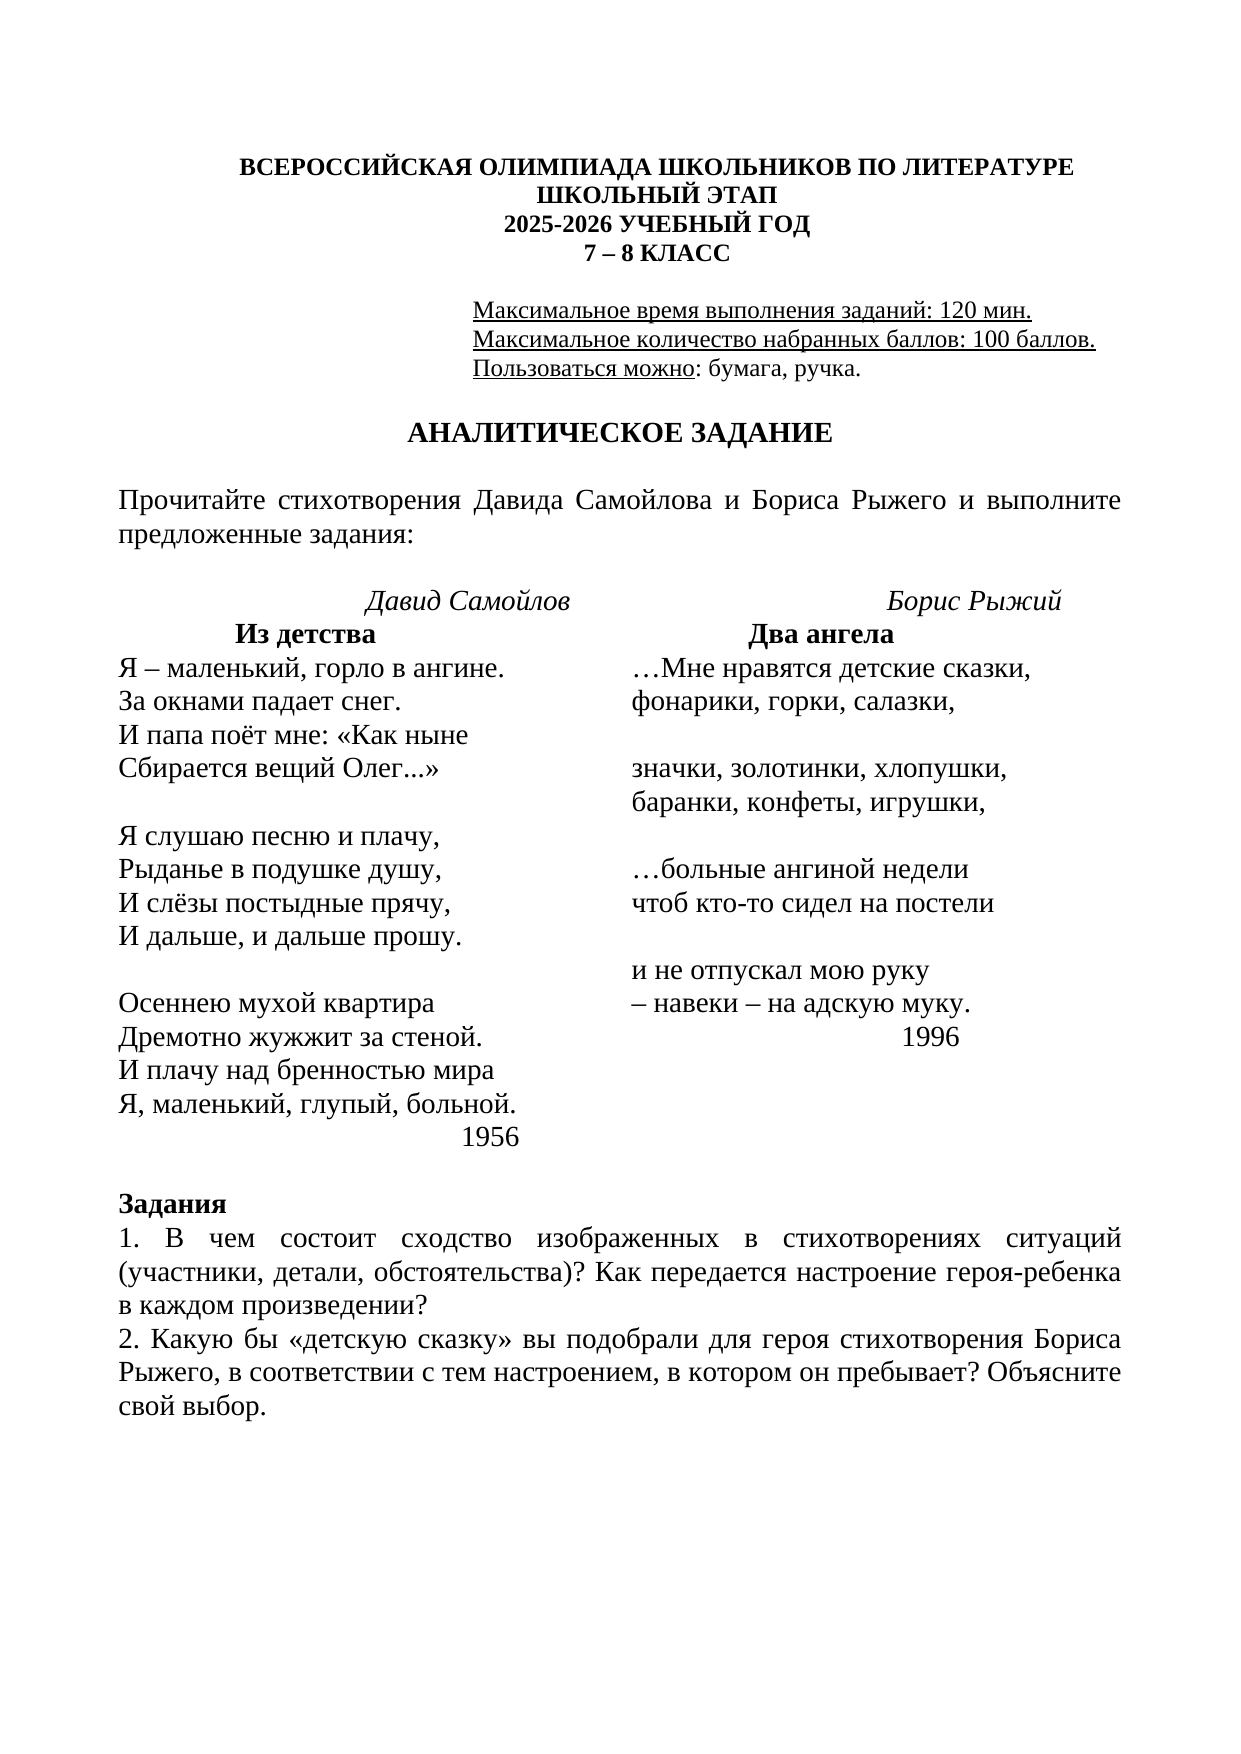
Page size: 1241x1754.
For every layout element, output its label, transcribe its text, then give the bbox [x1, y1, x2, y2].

text ВСЕРОССИЙСКАЯ олимпиада школьников по литературе [118, 152, 1122, 180]
text Максимальное количество набранных баллов: 100 баллов. [472, 324, 1122, 353]
table_header Борис Рыжий Два ангела …Мне нравятся детские сказки, фонарики, горки, салазки, значки, золотинки, хлопушки, баранки, конфеты, игрушки, …больные ангиной недели чтоб кто-то сидел на постели и не отпускал мою руку – навеки – на адскую муку. 1996 [620, 583, 1133, 1153]
text 2. Какую бы «детскую сказку» вы подобрали для героя стихотворения Бориса Рыжего, в соответствии с тем настроением, в котором он пребывает? Объясните свой выбор. [118, 1321, 1122, 1421]
text 2025-2026 учебный год [118, 209, 1122, 238]
text 7 – 8 класс [118, 238, 1122, 267]
text Задания [118, 1187, 1122, 1220]
text Максимальное время выполнения заданий: 120 мин. [472, 295, 1122, 324]
text 1. В чем состоит сходство изображенных в стихотворениях ситуаций (участники, детали, обстоятельства)? Как передается настроение героя-ребенка в каждом произведении? [118, 1220, 1122, 1321]
text школьный ЭТАП [118, 180, 1122, 209]
text Прочитайте стихотворения Давида Самойлова и Бориса Рыжего и выполните предложенные задания: [118, 482, 1122, 549]
text АНАЛИТИЧЕСКОЕ ЗАДАНИЕ [118, 415, 1122, 449]
text Пользоваться можно: бумага, ручка. [472, 353, 1122, 382]
table_header Давид Самойлов Из детства Я – маленький, горло в ангине. За окнами падает снег. И папа поёт мне: «Как ныне Сбирается вещий Олег...» Я слушаю песню и плачу, Рыданье в подушке душу, И слёзы постыдные прячу, И дальше, и дальше прошу. Осеннею мухой квартира Дремотно жужжит за стеной. И плачу над бренностью мира Я, маленький, глупый, больной. 1956 [107, 583, 620, 1153]
